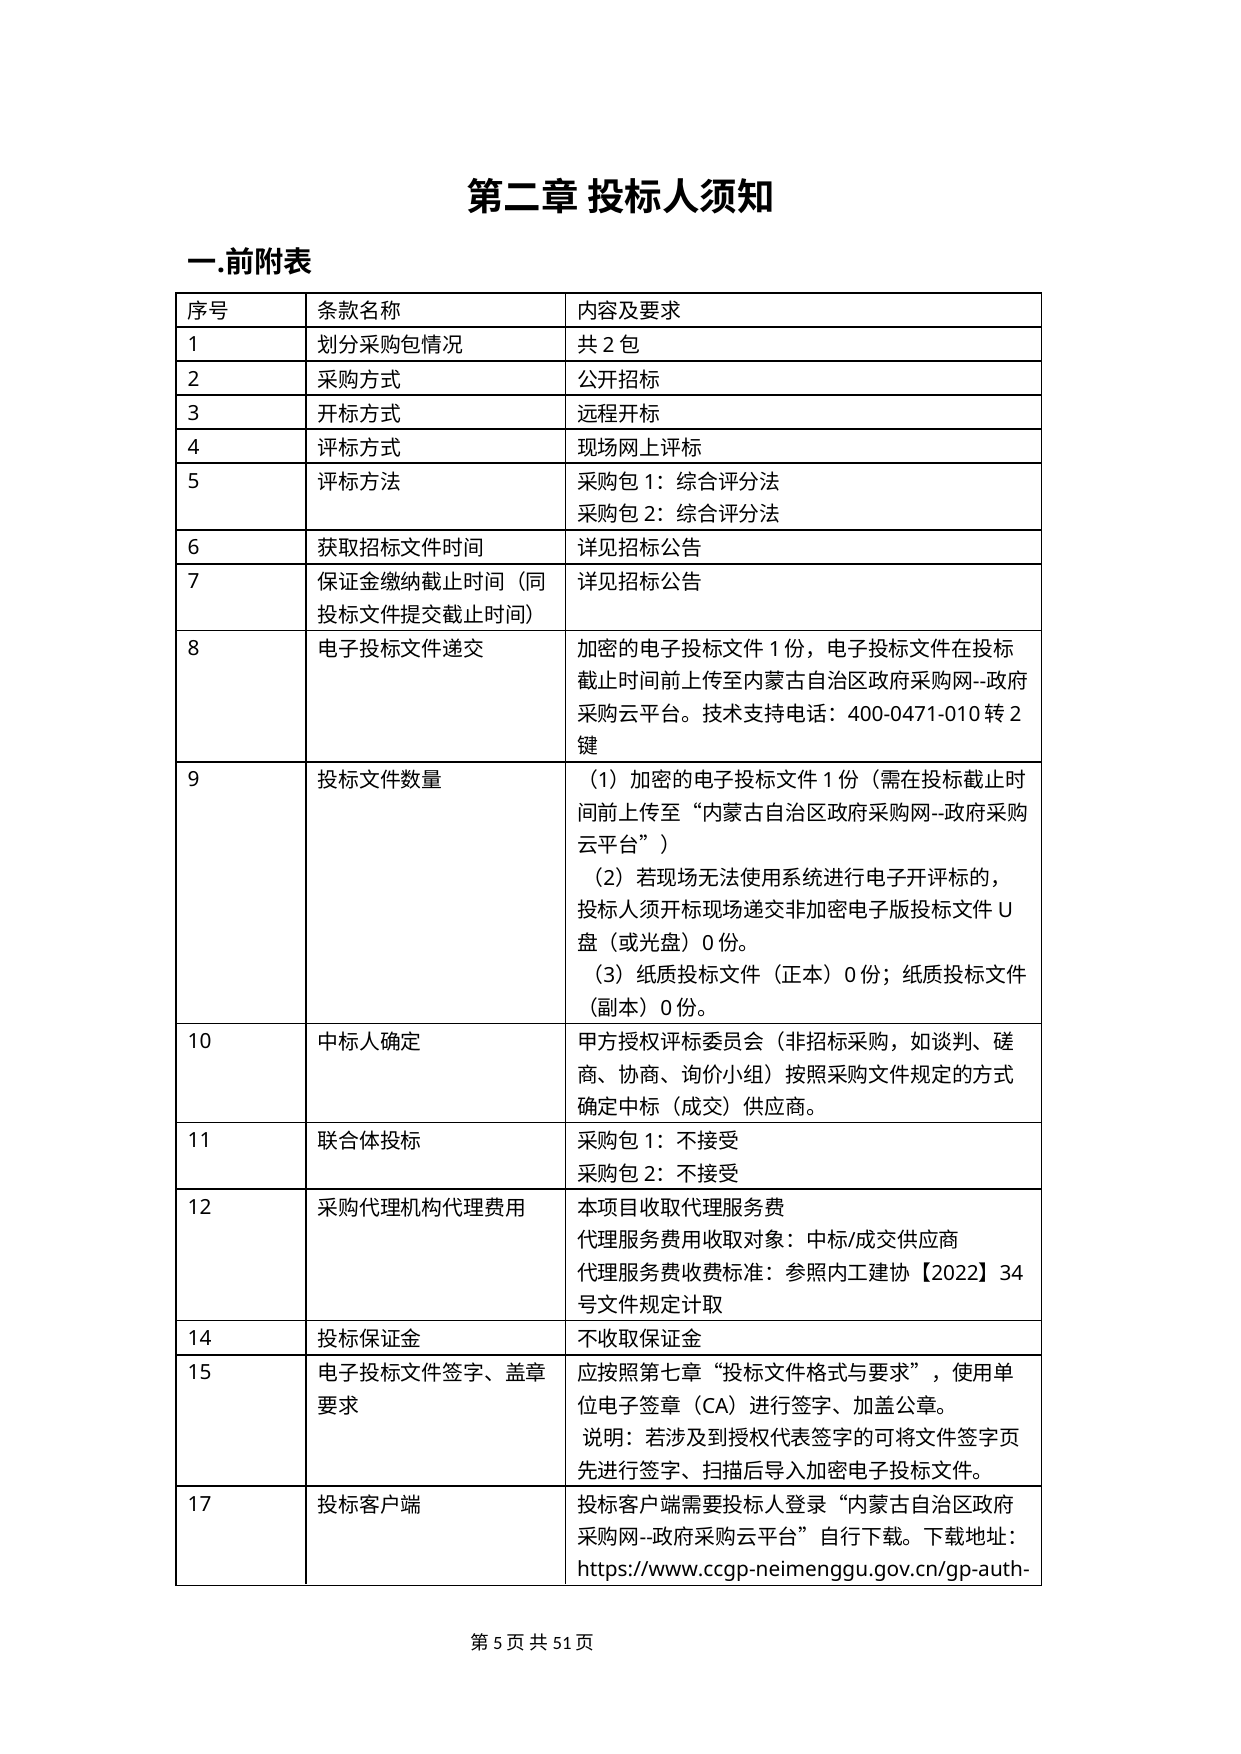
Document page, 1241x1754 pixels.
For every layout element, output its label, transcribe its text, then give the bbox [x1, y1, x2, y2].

table_cell 15 [177, 1356, 305, 1485]
text 第二章 投标人须知 [187, 162, 1053, 227]
table_cell 评标方式 [307, 430, 565, 462]
table_header 序号 [177, 294, 305, 326]
table_cell 采购方式 [307, 362, 565, 394]
text 一.前附表 [187, 227, 1053, 292]
table_cell 获取招标文件时间 [307, 531, 565, 563]
table_cell 加密的电子投标文件1份，电子投标文件在投标截止时间前上传至内蒙古自治区政府采购网--政府采购云平台。技术支持电话：400-0471-010转2键 [566, 631, 1041, 761]
table_cell 电子投标文件签字、盖章要求 [307, 1356, 565, 1485]
table_header 条款名称 [307, 294, 565, 326]
table_cell 采购代理机构代理费用 [307, 1190, 565, 1320]
table_cell 投标保证金 [307, 1321, 565, 1354]
table_cell 公开招标 [566, 362, 1041, 394]
table_cell 保证金缴纳截止时间（同投标文件提交截止时间） [307, 565, 565, 629]
table_cell 10 [177, 1024, 305, 1122]
table_cell 采购包1：不接受 采购包2：不接受 [566, 1123, 1041, 1188]
table_cell 投标文件数量 [307, 763, 565, 1023]
table_cell 详见招标公告 [566, 565, 1041, 629]
table_cell 5 [177, 464, 305, 529]
table_cell 17 [177, 1487, 305, 1584]
table_cell 甲方授权评标委员会（非招标采购，如谈判、磋商、协商、询价小组）按照采购文件规定的方式确定中标（成交）供应商。 [566, 1024, 1041, 1122]
table_cell 应按照第七章“投标文件格式与要求”，使用单位电子签章（CA）进行签字、加盖公章。 说明：若涉及到授权代表签字的可将文件签字页先进行签字、扫描后导入加密电子投标文件。 [566, 1356, 1041, 1485]
table_cell 8 [177, 631, 305, 761]
table_cell 6 [177, 531, 305, 563]
table_cell 11 [177, 1123, 305, 1188]
table_cell 采购包1：综合评分法 采购包2：综合评分法 [566, 464, 1041, 529]
table_cell 共 2 包 [566, 328, 1041, 360]
table_cell 投标客户端 [307, 1487, 565, 1584]
table_cell （1）加密的电子投标文件1份（需在投标截止时间前上传至“内蒙古自治区政府采购网--政府采购云平台”） （2）若现场无法使用系统进行电子开评标的，投标人须开标现场递交非加密电子版投标文件U盘（或光盘）0份。 （3）纸质投标文件（正本）0份；纸质投标文件（副本）0份。 [566, 763, 1041, 1023]
table_header 内容及要求 [566, 294, 1041, 326]
table_cell 中标人确定 [307, 1024, 565, 1122]
table_cell 详见招标公告 [566, 531, 1041, 563]
table_cell 评标方法 [307, 464, 565, 529]
table_cell 现场网上评标 [566, 430, 1041, 462]
table_cell 14 [177, 1321, 305, 1354]
table_cell 2 [177, 362, 305, 394]
table_cell 联合体投标 [307, 1123, 565, 1188]
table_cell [566, 1487, 1041, 1584]
table_cell 开标方式 [307, 396, 565, 428]
table_cell 9 [177, 763, 305, 1023]
table_cell 划分采购包情况 [307, 328, 565, 360]
table_cell 3 [177, 396, 305, 428]
table_cell 远程开标 [566, 396, 1041, 428]
table_cell 本项目收取代理服务费 代理服务费用收取对象：中标/成交供应商 代理服务费收费标准：参照内工建协【2022】34号文件规定计取 [566, 1190, 1041, 1320]
table_cell 7 [177, 565, 305, 629]
table_cell 1 [177, 328, 305, 360]
table_cell 4 [177, 430, 305, 462]
table_cell 电子投标文件递交 [307, 631, 565, 761]
table_cell 不收取保证金 [566, 1321, 1041, 1354]
table_cell 12 [177, 1190, 305, 1320]
